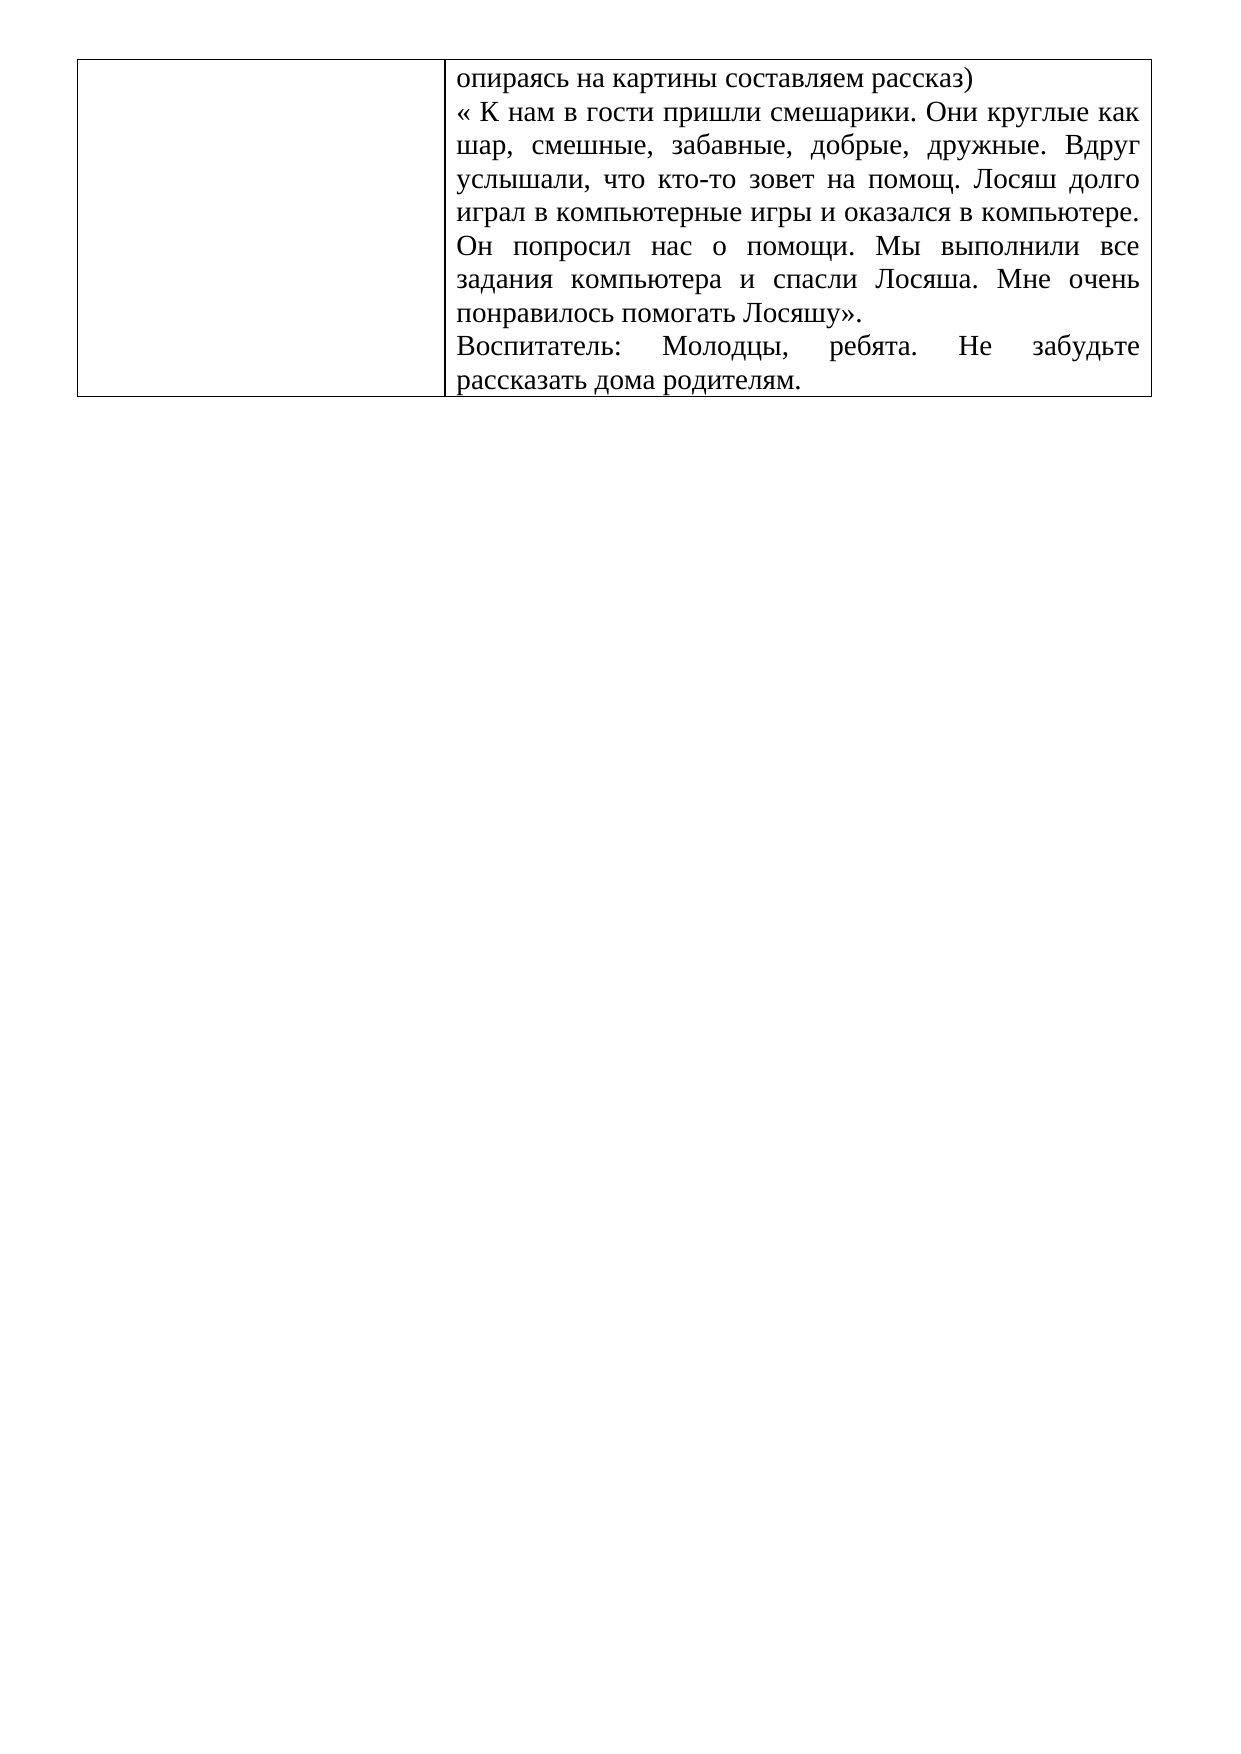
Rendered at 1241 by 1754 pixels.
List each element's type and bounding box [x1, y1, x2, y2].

table_cell [78, 60, 444, 396]
table_cell [446, 60, 1151, 396]
